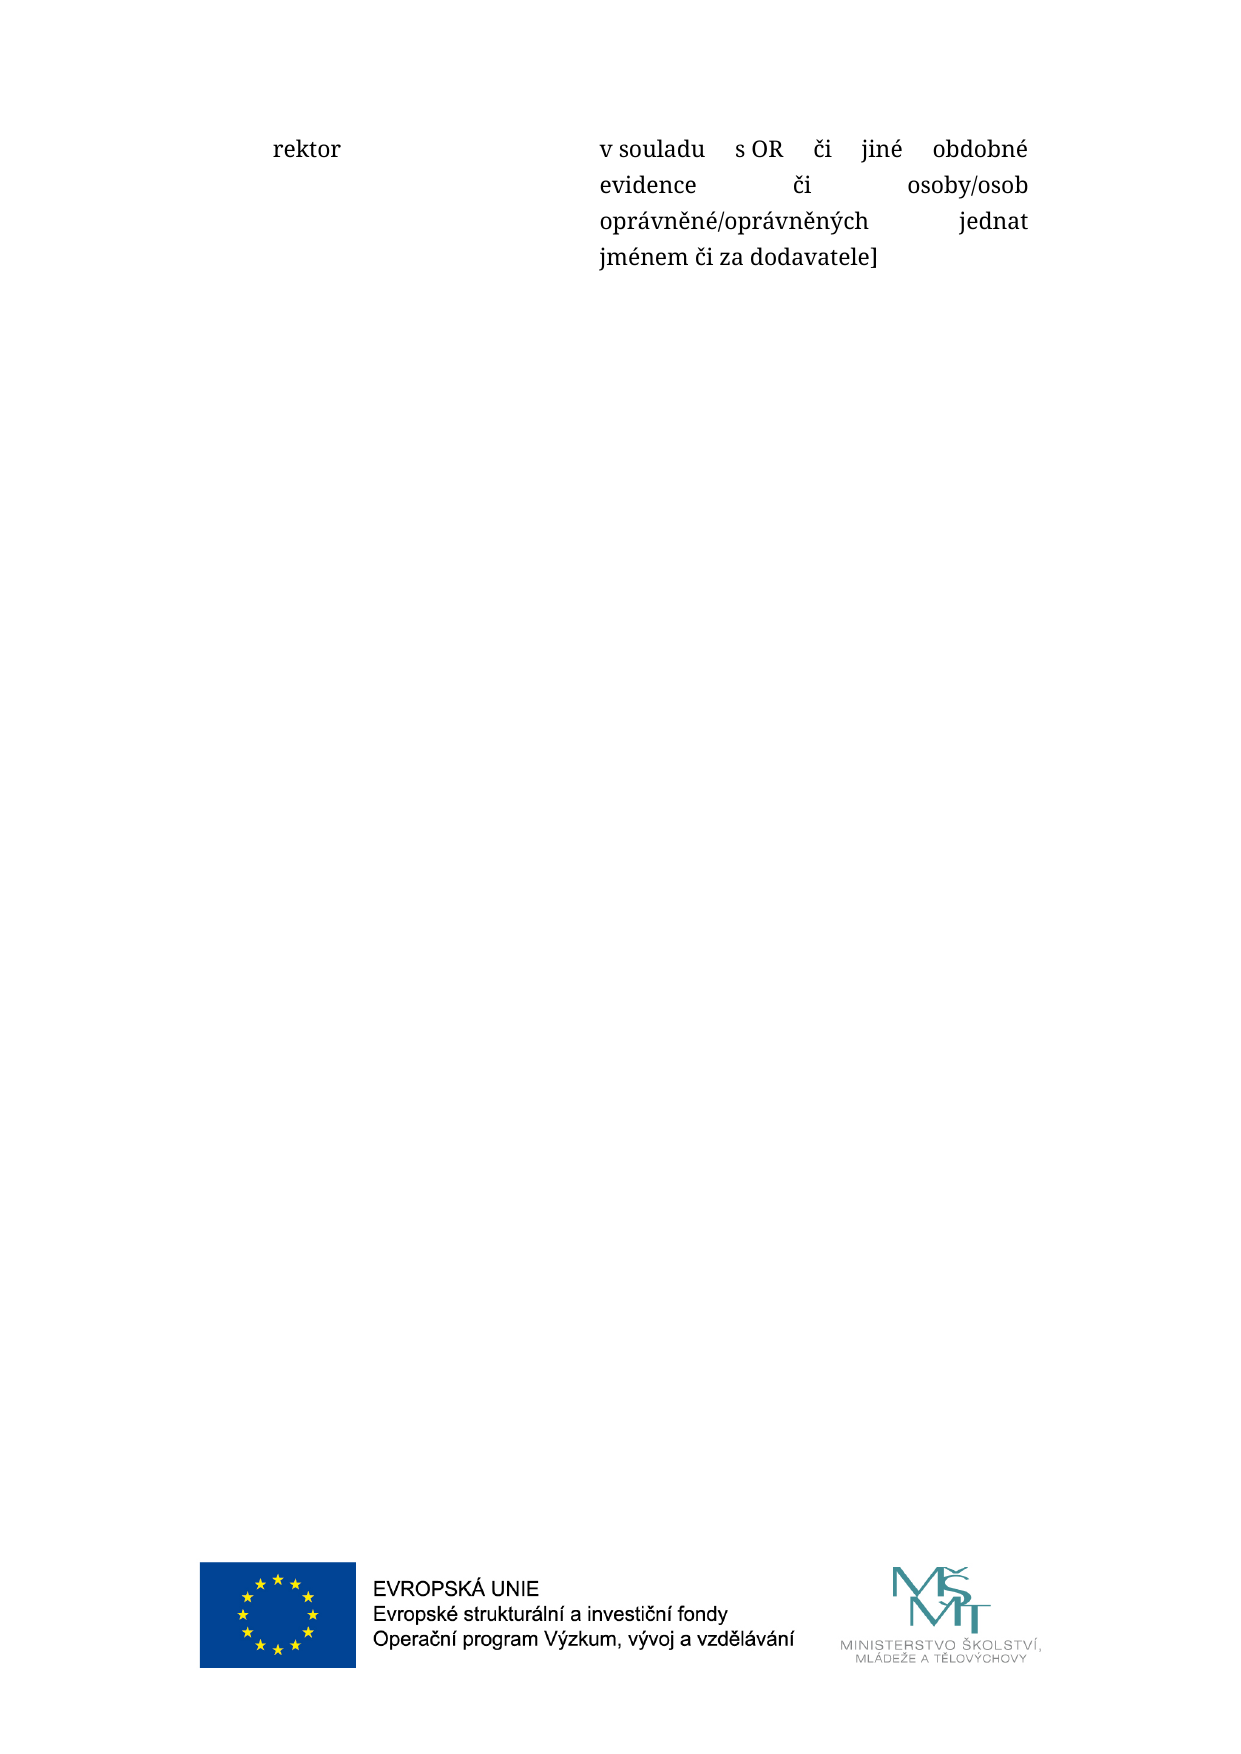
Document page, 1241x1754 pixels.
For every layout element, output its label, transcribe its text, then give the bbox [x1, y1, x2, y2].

picture [147, 1509, 1093, 1720]
